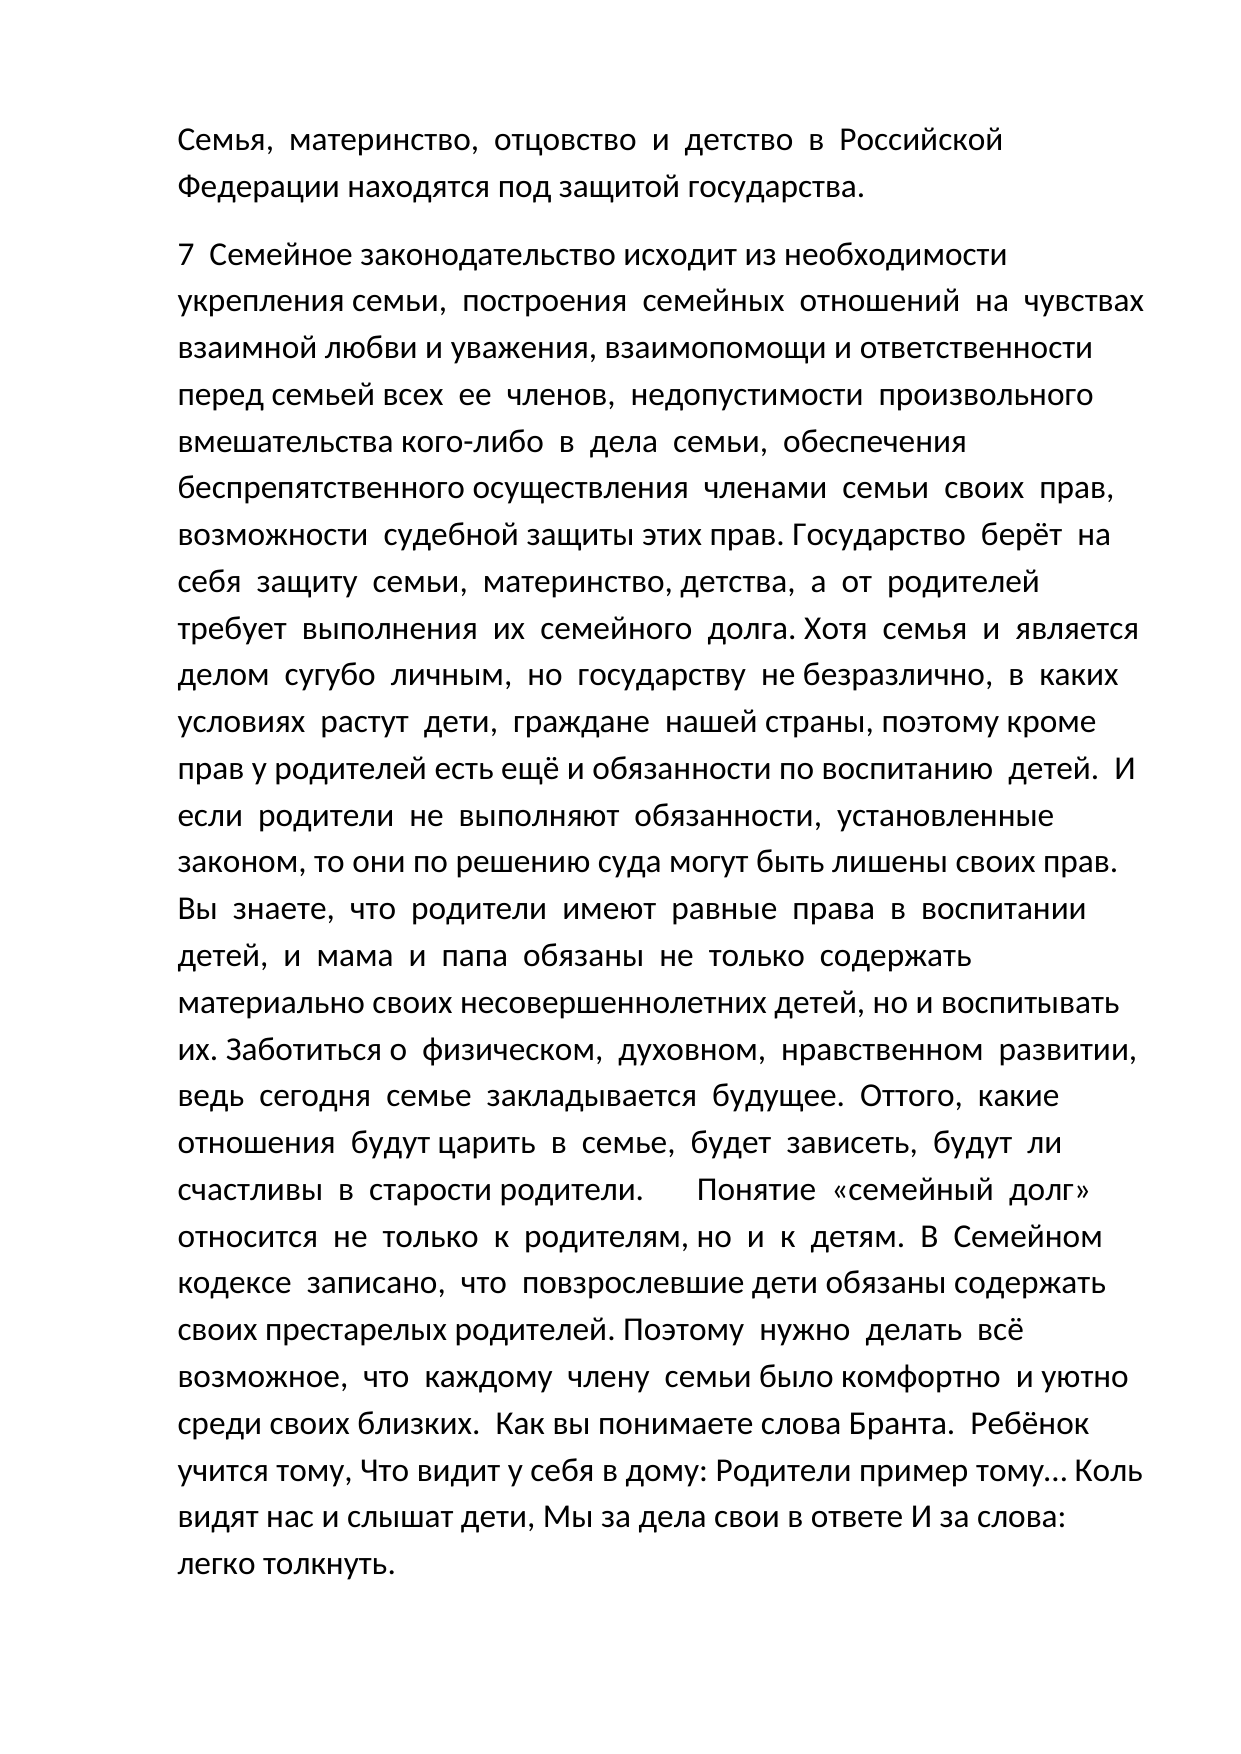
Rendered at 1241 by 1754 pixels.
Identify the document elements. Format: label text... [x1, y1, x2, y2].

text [177, 118, 1152, 206]
text 7 Семейное законодательство исходит из необходимости укрепления семьи, построения семейных отношений на чувствах взаимной любви и уважения, взаимопомощи и ответственности перед семьей всех ее членов, недопустимости произвольного вмешательства кого-либо в дела семьи, обеспечения беспрепятственного осуществления членами семьи своих прав, возможности судебной защиты этих прав. Государство берёт на себя защиту семьи, материнство, детства, а от родителей требует выполнения их семейного долга. Хотя семья и является делом сугубо личным, но государству не безразлично, в каких условиях растут дети, граждане нашей страны, поэтому кроме прав у родителей есть ещё и обязанности по воспитанию детей. И если родители не выполняют обязанности, установленные законом, то они по решению суда могут быть лишены своих прав. Вы знаете, что родители имеют равные права в воспитании детей, и мама и папа обязаны не только содержать материально своих несовершеннолетних детей, но и воспитывать их. Заботиться о физическом, духовном, нравственном развитии, ведь сегодня семье закладывается будущее. Оттого, какие отношения будут царить в семье, будет зависеть, будут ли счастливы в старости родители. Понятие «семейный долг» относится не только к родителям, но и к детям. В Семейном кодексе записано, что повзрослевшие дети обязаны содержать своих престарелых родителей. Поэтому нужно делать всё возможное, что каждому члену семьи было комфортно и уютно среди своих близких. Как вы понимаете слова Бранта. Ребёнок учится тому, Что видит у себя в дому: Родители пример тому… Коль видят нас и слышат дети, Мы за дела свои в ответе И за слова: легко толкнуть. [177, 232, 1152, 1583]
